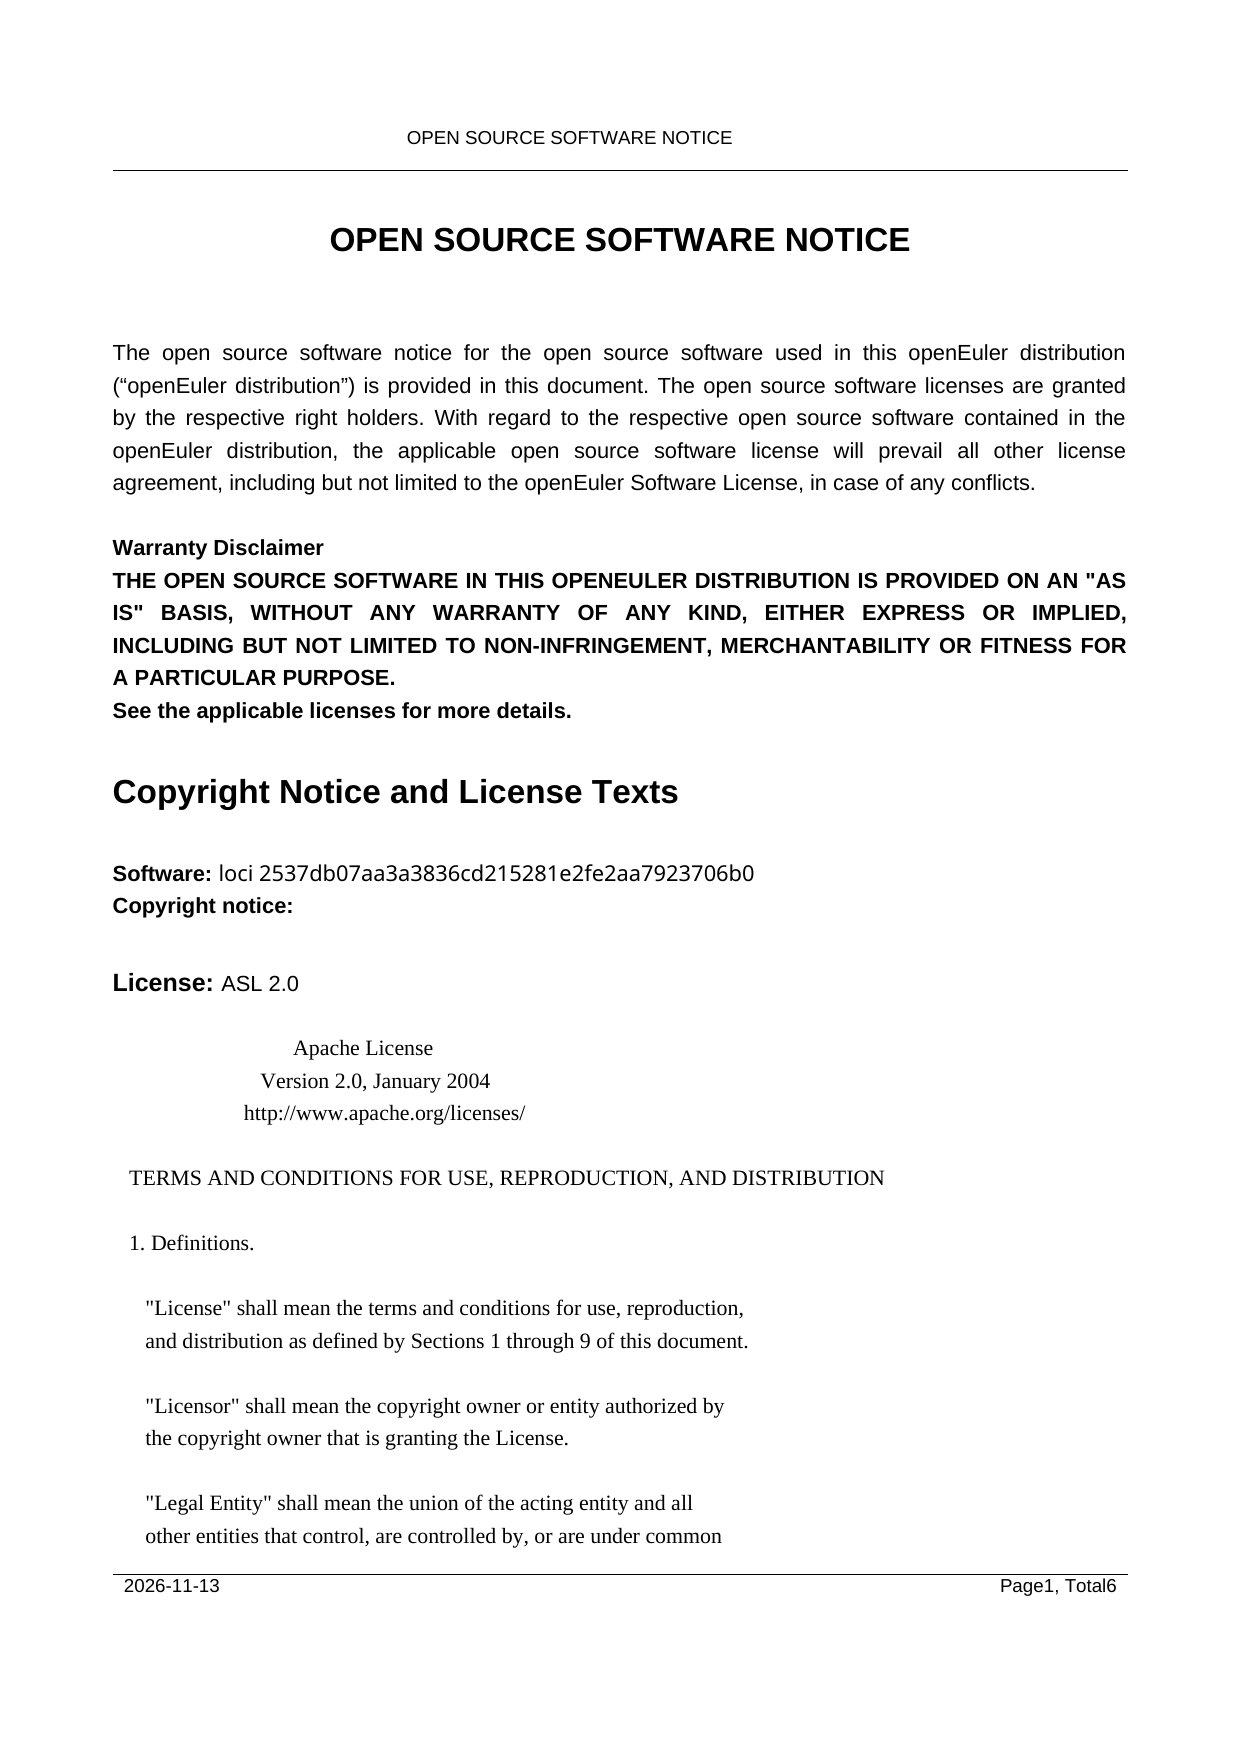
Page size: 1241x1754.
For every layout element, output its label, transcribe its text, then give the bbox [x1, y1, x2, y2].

text Copyright Notice and License Texts [112, 759, 1128, 824]
text Warranty Disclaimer [112, 531, 1128, 564]
text Copyright notice: [112, 889, 1128, 921]
text License: ASL 2.0 [112, 966, 1128, 999]
text OPEN SOURCE SOFTWARE NOTICE [112, 206, 1128, 271]
title Software: loci 2537db07aa3a3836cd215281e2fe2aa7923706b0 [112, 856, 1128, 889]
text THE OPEN SOURCE SOFTWARE IN THIS OPENEULER DISTRIBUTION IS PROVIDED ON AN "AS IS" BASIS, WITHOUT ANY WARRANTY OF ANY KIND, EITHER EXPRESS OR IMPLIED, INCLUDING BUT NOT LIMITED TO NON-INFRINGEMENT, MERCHANTABILITY OR FITNESS FOR A PARTICULAR PURPOSE. See the applicable licenses for more details. [112, 564, 1128, 726]
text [112, 999, 1128, 1551]
text The open source software notice for the open source software used in this openEuler distribution (“openEuler distribution”) is provided in this document. The open source software licenses are granted by the respective right holders. With regard to the respective open source software contained in the openEuler distribution, the applicable open source software license will prevail all other license agreement, including but not limited to the openEuler Software License, in case of any conflicts. [112, 336, 1128, 499]
